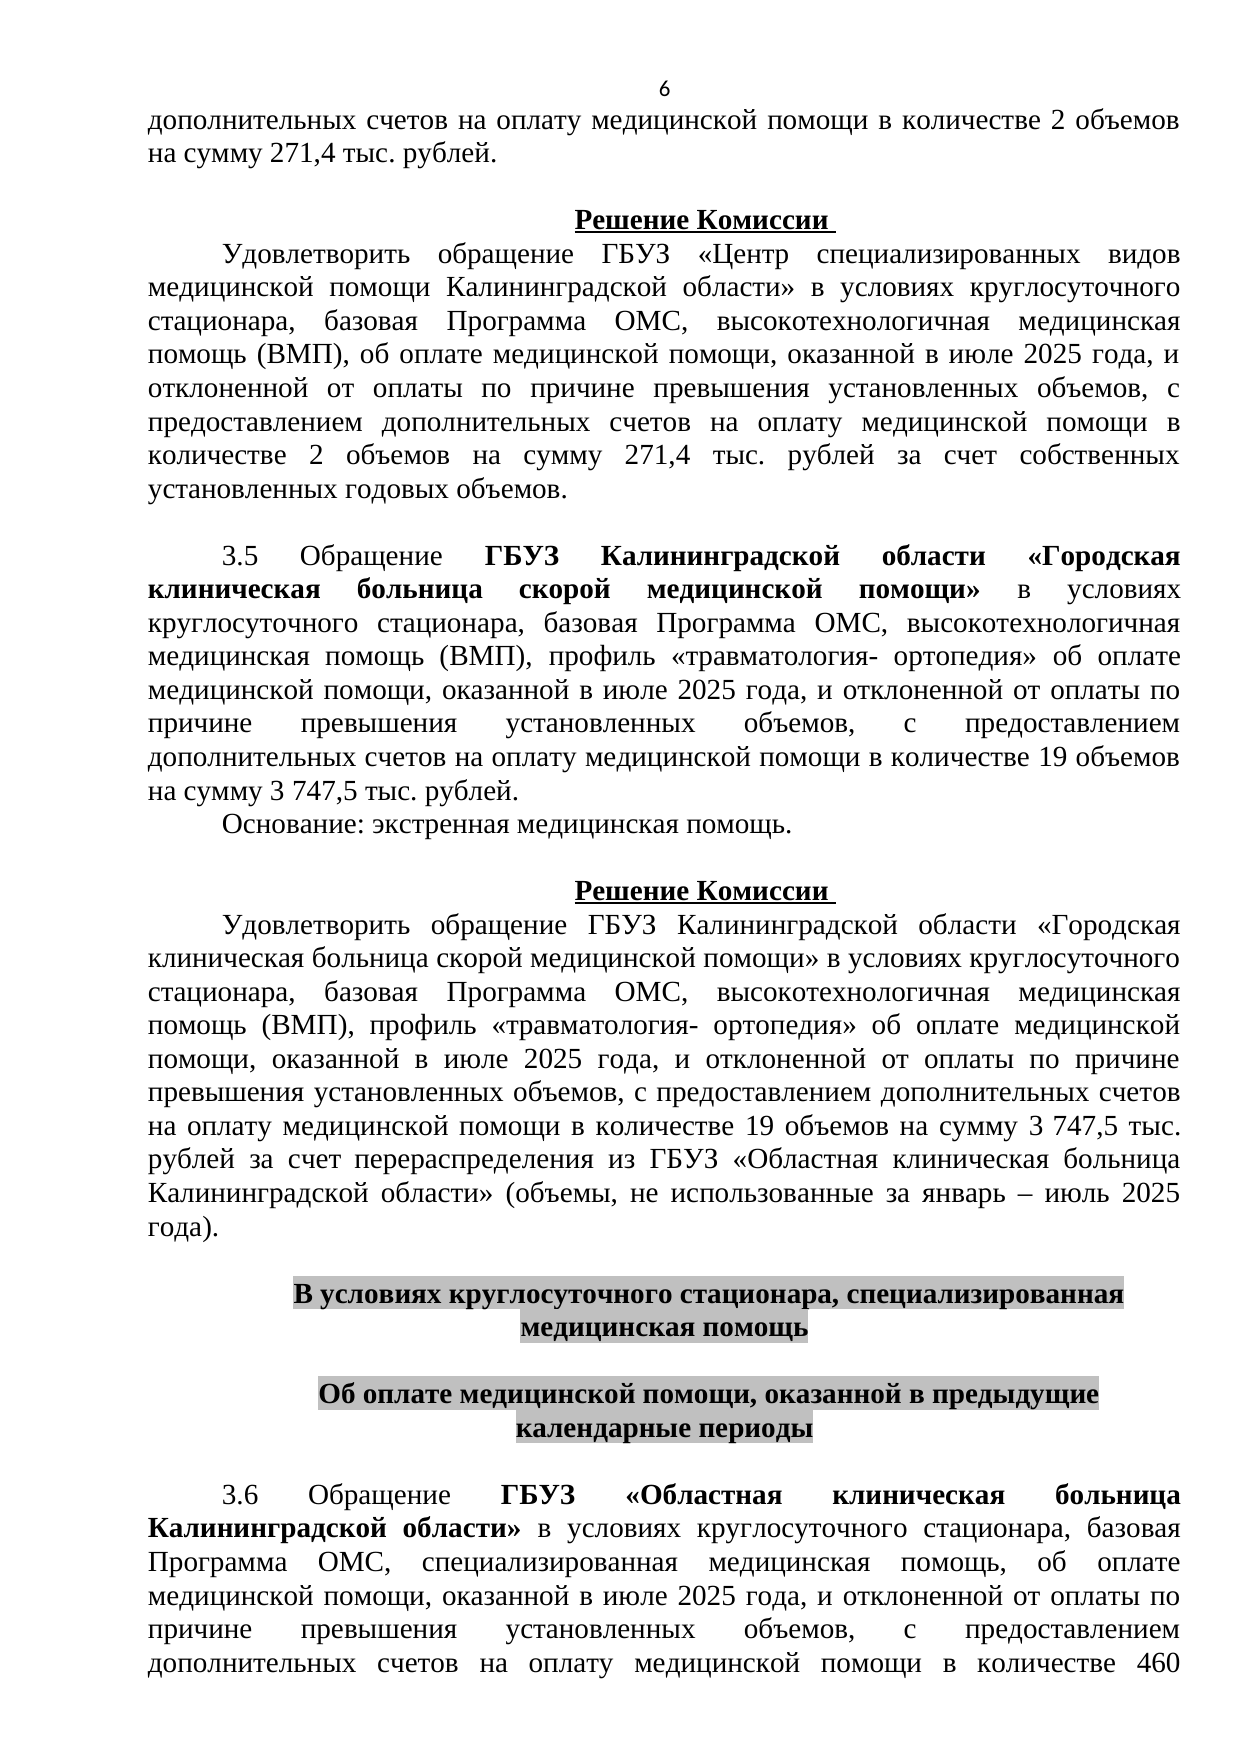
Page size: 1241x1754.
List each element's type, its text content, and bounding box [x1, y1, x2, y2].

text Об оплате медицинской помощи, оказанной в предыдущие календарные периоды [148, 1376, 516, 1443]
text В условиях круглосуточного стационара, специализированная медицинская помощь [808, 1276, 1181, 1343]
text Основание: экстренная медицинская помощь. [148, 806, 1181, 840]
text Об оплате медицинской помощи, оказанной в предыдущие календарные периоды [813, 1376, 1181, 1443]
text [148, 1477, 1181, 1678]
text Удовлетворить обращение ГБУЗ «Центр специализированных видов медицинской помощи Калининградской области» в условиях круглосуточного стационара, базовая Программа ОМС, высокотехнологичная медицинская помощь (ВМП), об оплате медицинской помощи, оказанной в июле 2025 года, и отклоненной от оплаты по причине превышения установленных объемов, с предоставлением дополнительных счетов на оплату медицинской помощи в количестве 2 объемов на сумму 271,4 тыс. рублей за счет собственных установленных годовых объемов. [148, 236, 1181, 504]
text Удовлетворить обращение ГБУЗ Калининградской области «Городская клиническая больница скорой медицинской помощи» в условиях круглосуточного стационара, базовая Программа ОМС, высокотехнологичная медицинская помощь (ВМП), профиль «травматология- ортопедия» об оплате медицинской помощи, оказанной в июле 2025 года, и отклоненной от оплаты по причине превышения установленных объемов, с предоставлением дополнительных счетов на оплату медицинской помощи в количестве 19 объемов на сумму 3 747,5 тыс. рублей за счет перераспределения из ГБУЗ «Областная клиническая больница Калининградской области» (объемы, не использованные за январь – июль 2025 года). [148, 907, 1181, 1242]
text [148, 102, 1181, 169]
text Решение Комиссии [148, 202, 1181, 236]
text 3.5 Обращение ГБУЗ Калининградской области «Городская клиническая больница скорой медицинской помощи» в условиях круглосуточного стационара, базовая Программа ОМС, высокотехнологичная медицинская помощь (ВМП), профиль «травматология- ортопедия» об оплате медицинской помощи, оказанной в июле 2025 года, и отклоненной от оплаты по причине превышения установленных объемов, с предоставлением дополнительных счетов на оплату медицинской помощи в количестве 19 объемов на сумму 3 747,5 тыс. рублей. [148, 538, 1181, 806]
text В условиях круглосуточного стационара, специализированная медицинская помощь [148, 1276, 520, 1343]
text Решение Комиссии [148, 873, 1181, 907]
